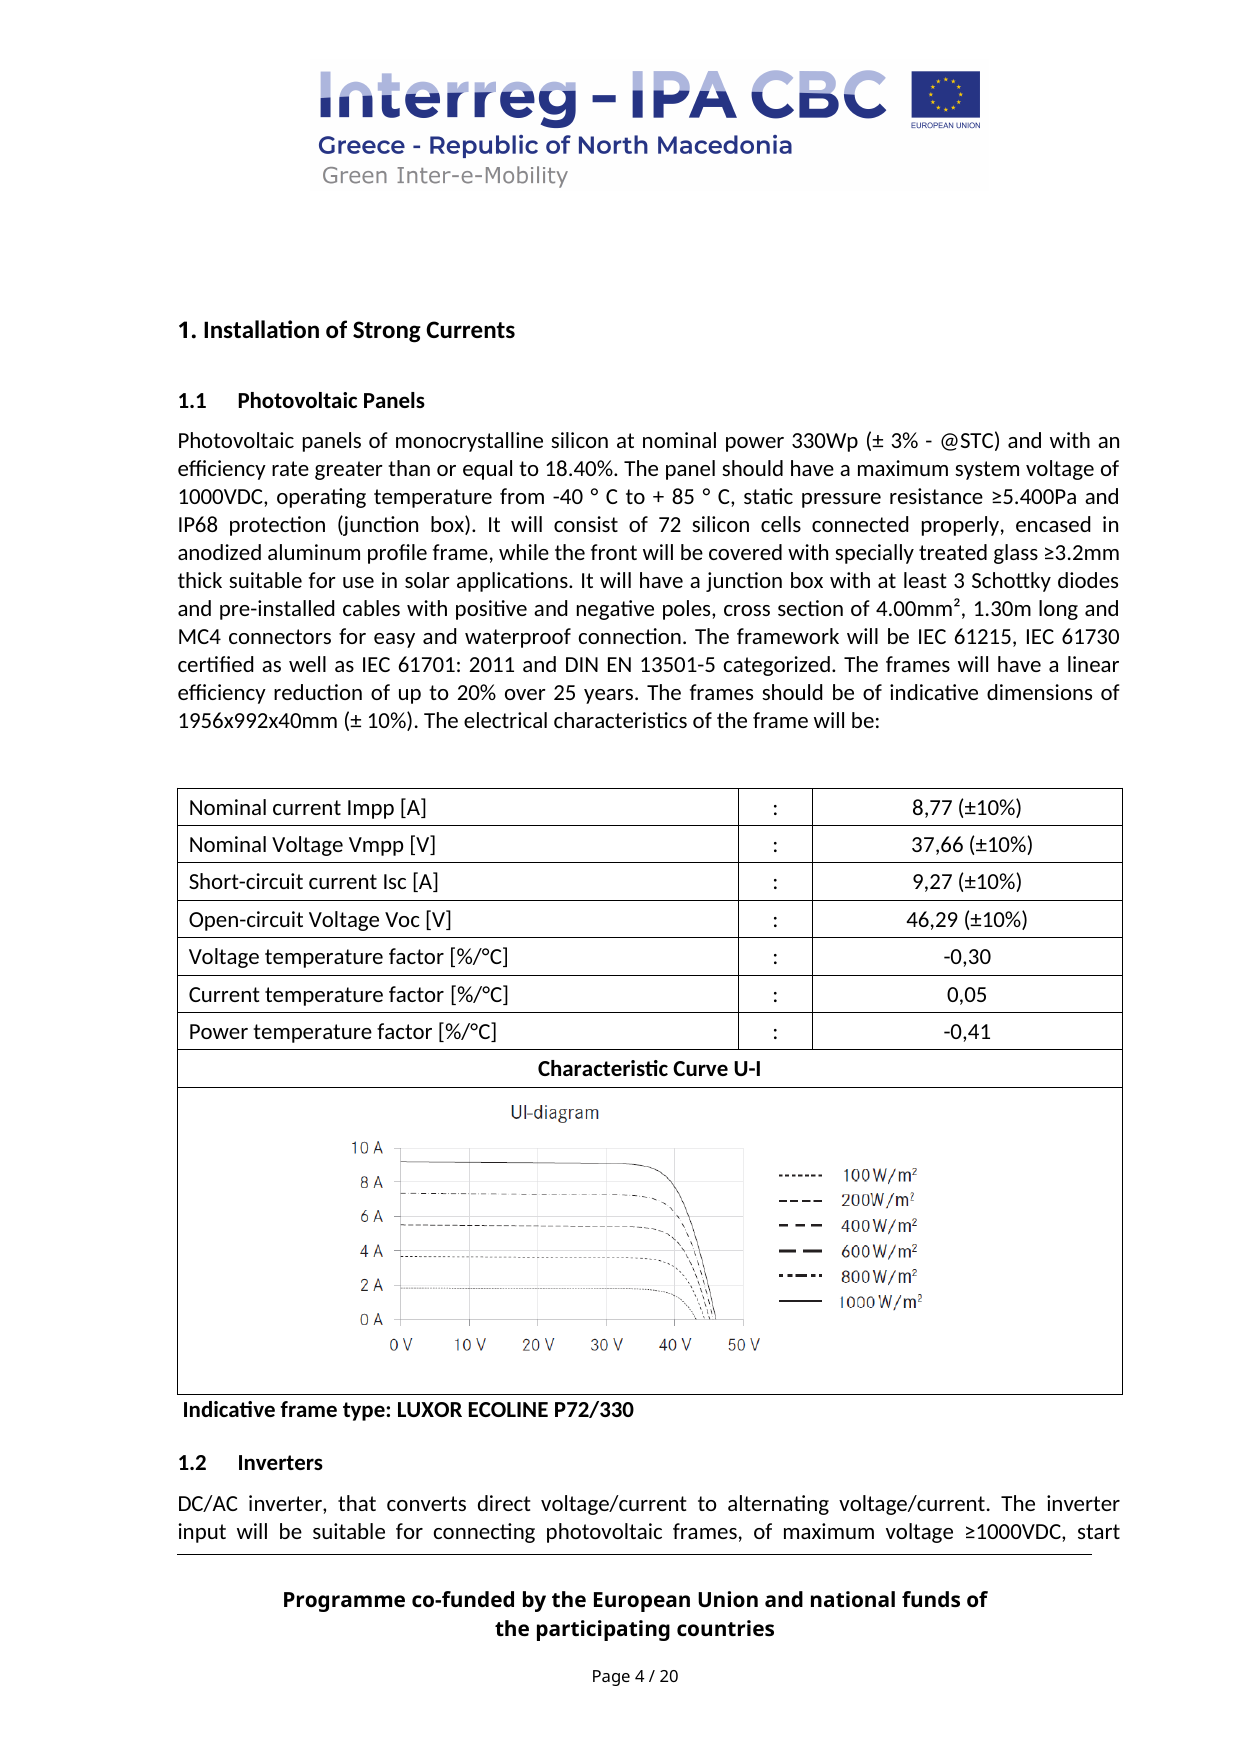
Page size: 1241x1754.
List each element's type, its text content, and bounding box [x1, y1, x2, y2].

table_cell Nominal Voltage Vmpp [V] [178, 826, 738, 862]
table_cell 0,05 [813, 976, 1122, 1012]
table_cell : [739, 863, 812, 900]
text Photovoltaic panels of monocrystalline silicon at nominal power 330Wp (± 3% - @STC) and with an efficiency rate greater than or equal to 18.40%. The panel should have a maximum system voltage of 1000VDC, operating temperature from -40 ° C to + 85 ° C, static pressure resistance ≥5.400Pa and IP68 protection (junction box). It will consist of 72 silicon cells connected properly, encased in anodized aluminum profile frame, while the front will be covered with specially treated glass ≥3.2mm thick suitable for use in solar applications. It will have a junction box with at least 3 Schottky diodes and pre-installed cables with positive and negative poles, cross section of 4.00mm², 1.30m long and MC4 connectors for easy and waterproof connection. The framework will be IEC 61215, IEC 61730 certified as well as IEC 61701: 2011 and DIN EN 13501-5 categorized. The frames will have a linear efficiency reduction of up to 20% over 25 years. The frames should be of indicative dimensions of 1956x992x40mm (± 10%). The electrical characteristics of the frame will be: [177, 426, 1122, 734]
table_cell Current temperature factor [%/°C] [178, 976, 738, 1012]
table_cell : [739, 1013, 812, 1049]
table_cell : [739, 901, 812, 937]
table_cell Power temperature factor [%/°C] [178, 1013, 738, 1049]
table_cell [178, 1088, 1122, 1394]
picture [331, 1091, 968, 1390]
table_cell : [739, 976, 812, 1012]
table_header : [739, 789, 812, 825]
picture [309, 59, 990, 191]
table_header 8,77 (±10%) [813, 789, 1122, 825]
table_header Nominal current Impp [A] [178, 789, 738, 825]
table_cell Characteristic Curve U-I [178, 1050, 1122, 1087]
subtitle Inverters [177, 1448, 1122, 1476]
table_cell Voltage temperature factor [%/°C] [178, 938, 738, 974]
table_cell -0,41 [813, 1013, 1122, 1049]
table_cell 37,66 (±10%) [813, 826, 1122, 862]
subtitle 1. Installation of Strong Currents [177, 314, 1122, 345]
text Indicative frame type: LUXOR ECOLINE Ρ72/330 [177, 1395, 1122, 1423]
table_cell : [739, 938, 812, 974]
table_cell Short-circuit current Isc [A] [178, 863, 738, 900]
table_cell : [739, 826, 812, 862]
subtitle Photovoltaic Panels [177, 386, 1122, 414]
table_cell Open-circuit Voltage Voc [V] [178, 901, 738, 937]
table_cell 46,29 (±10%) [813, 901, 1122, 937]
table_cell 9,27 (±10%) [813, 863, 1122, 900]
table_cell -0,30 [813, 938, 1122, 974]
